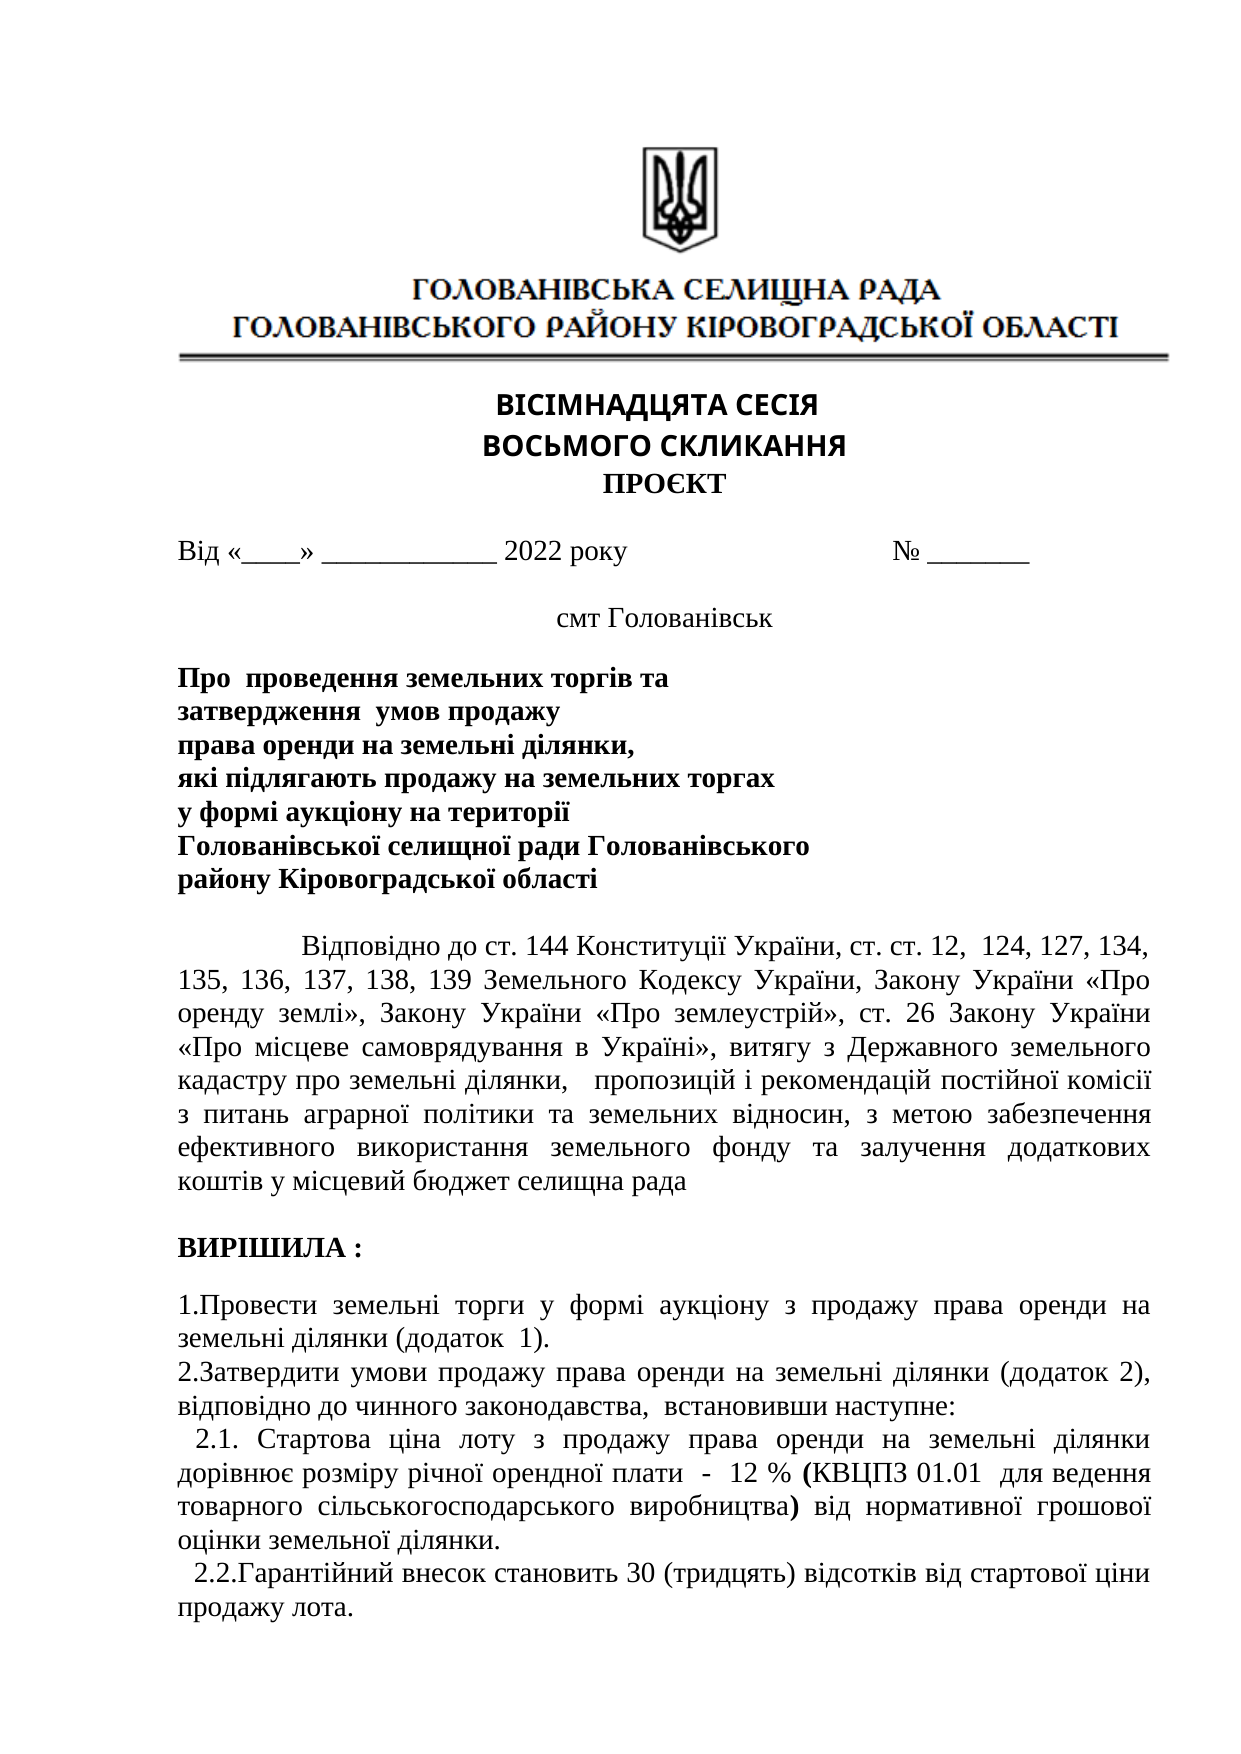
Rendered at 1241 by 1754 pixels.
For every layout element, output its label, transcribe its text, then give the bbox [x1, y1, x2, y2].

text 2.2.Гарантійний внесок становить 30 (тридцять) відсотків від стартової ціни продажу лота. [177, 1555, 1152, 1622]
text які підлягають продажу на земельних торгах [177, 761, 1152, 794]
text ПРОЄКТ [177, 466, 1152, 499]
text права оренди на земельні ділянки, [177, 727, 1152, 761]
text 2.1. Стартова ціна лоту з продажу права оренди на земельні ділянки дорівнює розміру річної орендної плати - 12 % (КВЦПЗ 01.01 для ведення товарного сільськогосподарського виробництва) від нормативної грошової оцінки земельної ділянки. [177, 1421, 1152, 1555]
text Голованівської селищної ради Голованівського [177, 828, 1152, 861]
text 2.Затвердити умови продажу права оренди на земельні ділянки (додаток 2), відповідно до чинного законодавства, встановивши наступне: [177, 1354, 1152, 1421]
text ВИРІШИЛА : [177, 1230, 1152, 1264]
text затвердження умов продажу [177, 693, 1152, 727]
text смт Голованівськ [177, 600, 1152, 633]
text у формі аукціону на території [177, 794, 1152, 828]
text 1.Провести земельні торги у формі аукціону з продажу права оренди на земельні ділянки (додаток 1). [177, 1287, 1152, 1354]
picture [177, 146, 1171, 372]
table_cell ВОСЬМОГО СКЛИКАННЯ [166, 425, 1163, 466]
text Відповідно до ст. 144 Конституції України, ст. ст. 12, 124, 127, 134, 135, 136, 137, 138, 139 Земельного Кодексу України, Закону України «Про оренду землі», Закону України «Про землеустрій», ст. 26 Закону України «Про місцеве самоврядування в Україні», витягу з Державного земельного кадастру про земельні ділянки, пропозицій і рекомендацій постійної комісії з питань аграрної політики та земельних відносин, з метою забезпечення ефективного використання земельного фонду та залучення додаткових коштів у місцевий бюджет селищна рада [177, 928, 1152, 1197]
text району Кіровоградської області [177, 861, 1152, 895]
text Про проведення земельних торгів та [177, 660, 1152, 693]
table_header ВІСІМНАДЦЯТА СЕСІЯ [166, 384, 1163, 425]
text Від «____» ____________ 2022 року № _______ [177, 533, 1152, 566]
